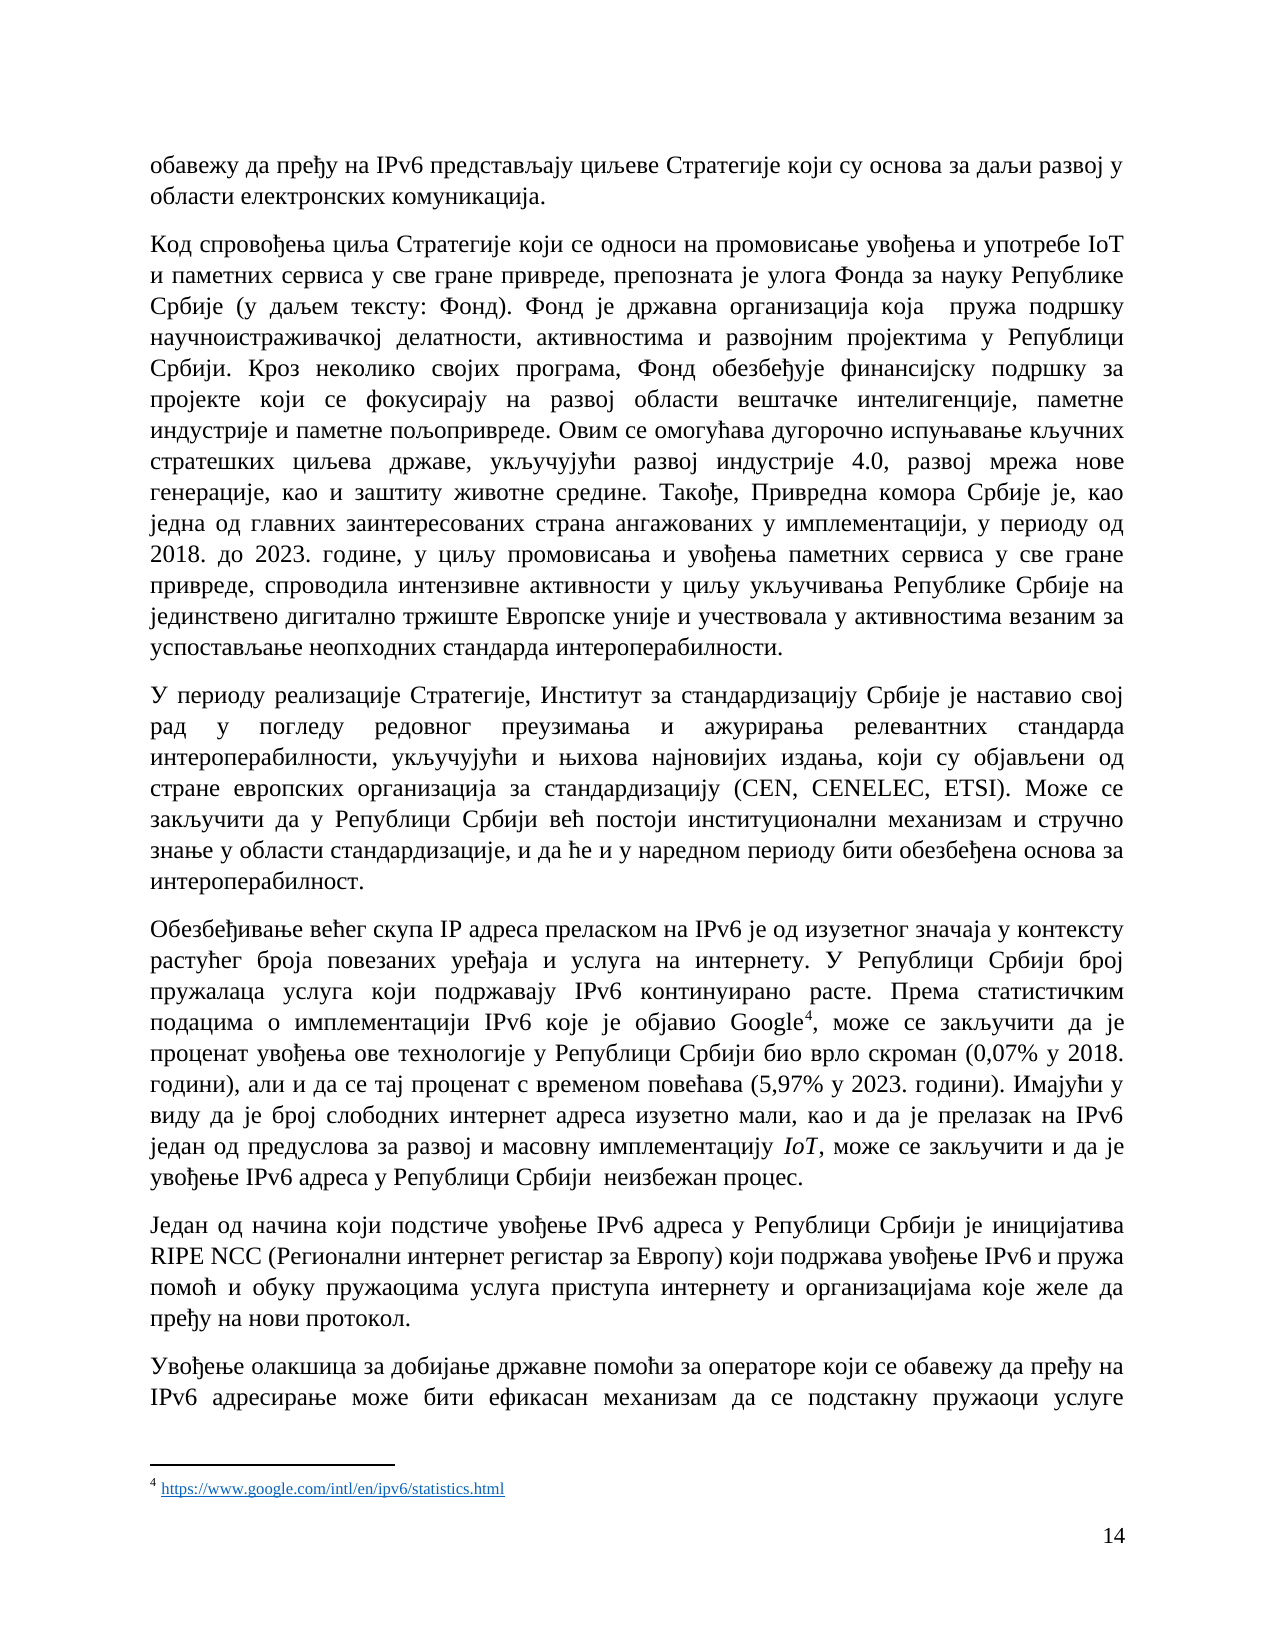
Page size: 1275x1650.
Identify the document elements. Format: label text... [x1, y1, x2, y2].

text Један од начина који подстиче увођење IPv6 адреса у Републици Србији је иницијатива RIPE NCC (Регионални интернет регистар за Европу) који подржава увођење IPv6 и пружа помоћ и обуку пружаоцима услуга приступа интернету и организацијама које желе да пређу на нови протокол. [150, 1301, 1125, 1332]
text Промовисање увођења и употребе Интернета ствари и паметних сервиса у све гране привреде, уз доношење одговарајућих стандарда интероперабилности, као и обезбеђивање преласка на IPv6 и увођење олакшица за добијање државне помоћи за операторе који се обавежу да пређу на IPv6 представљају циљеве Стратегије који су основа за даљи развој у области електронских комуникација. [150, 179, 1125, 210]
text У периоду реализације Стратегије, Институт за стандардизацију Србије је наставио свој рад у погледу редовног преузимања и ажурирања релевантних стандарда интероперабилности, укључујући и њихова најновијих издања, који су објављени од стране европских организација за стандардизацију (CEN, CENELEC, ETSI). Може се закључити да у Републици Србији већ постоји институционални механизам и стручно знање у области стандардизације, и да ће и у наредном периоду бити обезбеђена основа за интероперабилност. [150, 864, 1125, 895]
